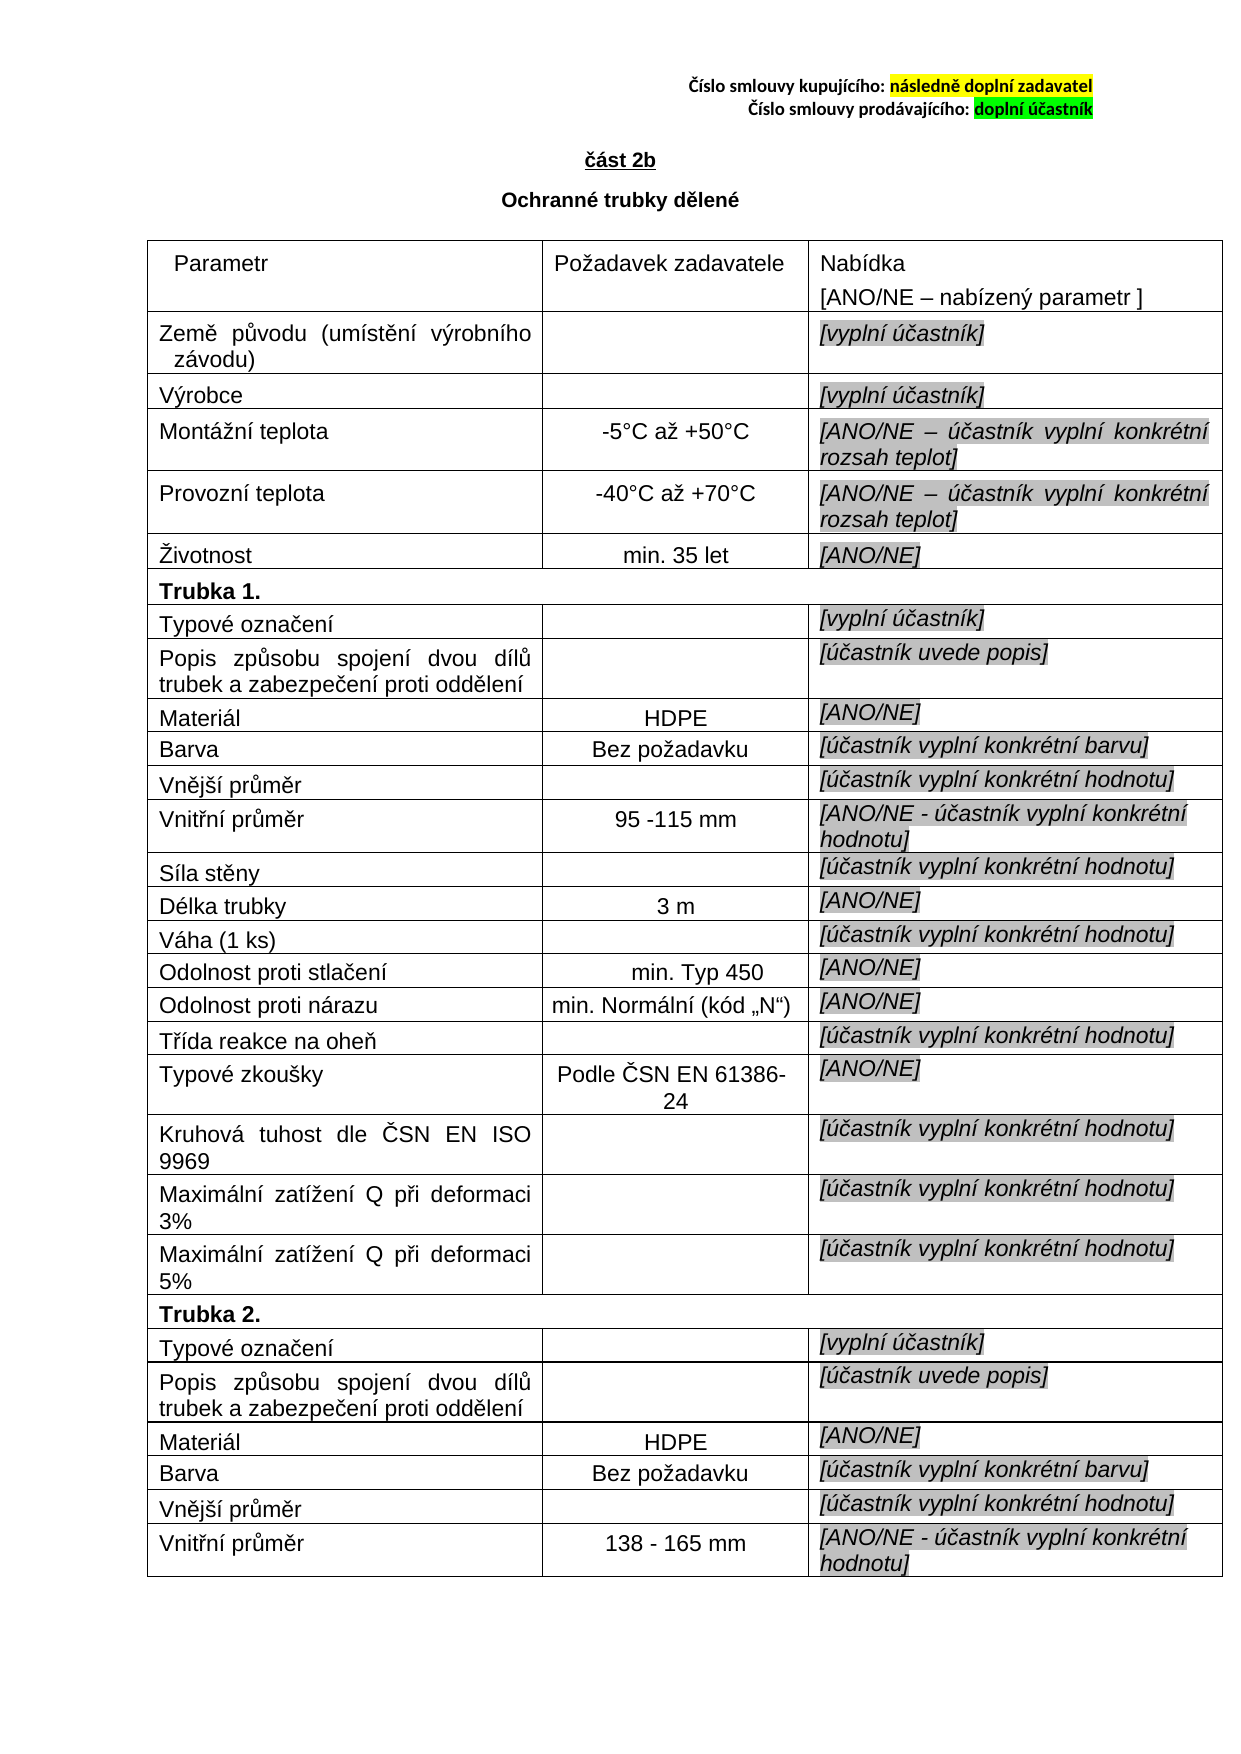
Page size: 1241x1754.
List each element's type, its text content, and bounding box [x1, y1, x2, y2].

text Ochranné trubky dělené [148, 188, 1093, 212]
table_cell HDPE [543, 1423, 808, 1455]
table_cell Montážní teplota [148, 409, 542, 470]
table_cell [543, 374, 808, 408]
table_header Požadavek zadavatele [543, 241, 808, 311]
table_cell Materiál [148, 699, 542, 731]
table_cell [543, 1329, 808, 1361]
table_cell min. 35 let [543, 534, 808, 568]
table_cell [účastník vyplní konkrétní hodnotu] [809, 1115, 1222, 1174]
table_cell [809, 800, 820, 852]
table_cell [ANO/NE – účastník vyplní konkrétní rozsah teplot] [809, 471, 1222, 532]
table_cell Trubka 2. [148, 1295, 1222, 1328]
table_cell Výrobce [148, 374, 542, 408]
table_cell Země původu (umístění výrobního závodu) [148, 312, 542, 373]
table_cell Maximální zatížení Q při deformaci 3% [148, 1175, 542, 1234]
table_cell [ANO/NE] [809, 988, 1222, 1021]
table_cell [účastník vyplní konkrétní barvu] [809, 1456, 1222, 1489]
table_cell Maximální zatížení Q při deformaci 5% [148, 1235, 542, 1294]
table_cell [ANO/NE] [809, 887, 1222, 919]
table_cell Provozní teplota [148, 471, 542, 532]
table_cell [543, 1490, 808, 1522]
table_cell [ANO/NE] [809, 1055, 1222, 1114]
table_cell [543, 1115, 808, 1174]
table_cell Materiál [148, 1423, 542, 1455]
table_cell Vnitřní průměr [148, 1524, 542, 1576]
table_header Nabídka [ANO/NE – nabízený parametr ] [809, 241, 1222, 311]
table_cell [vyplní účastník] [809, 1329, 1222, 1361]
table_cell Typové označení [148, 1329, 542, 1361]
table_cell 138 - 165 mm [543, 1524, 808, 1576]
table_cell Barva [148, 1456, 542, 1489]
table_cell [účastník vyplní konkrétní barvu] [809, 732, 1222, 765]
table_cell Délka trubky [148, 887, 542, 919]
table_cell Vnější průměr [148, 766, 542, 798]
table_cell [ANO/NE] [809, 534, 1222, 568]
table_cell Podle ČSN EN 61386-24 [543, 1055, 808, 1114]
table_cell [ANO/NE – účastník vyplní konkrétní rozsah teplot] [809, 409, 1222, 470]
table_cell [ANO/NE - účastník vyplní konkrétní hodnotu] [909, 1524, 1222, 1576]
table_cell Bez požadavku [543, 1456, 808, 1489]
table_cell Váha (1 ks) [148, 921, 542, 953]
table_cell [účastník vyplní konkrétní hodnotu] [809, 921, 1222, 953]
table_cell Typové zkoušky [148, 1055, 542, 1114]
table_cell [účastník vyplní konkrétní hodnotu] [809, 766, 1222, 798]
table_cell [543, 921, 808, 953]
table_cell [vyplní účastník] [809, 312, 1222, 373]
table_cell [543, 639, 808, 698]
text část 2b [148, 148, 1093, 172]
table_cell [ANO/NE - účastník vyplní konkrétní hodnotu] [909, 800, 1222, 852]
table_cell -5°C až +50°C [543, 409, 808, 470]
table_cell [účastník uvede popis] [809, 639, 1222, 698]
table_cell [ANO/NE] [809, 954, 1222, 987]
table_cell Typové označení [148, 605, 542, 638]
table_cell [účastník uvede popis] [809, 1363, 1222, 1421]
table_cell [vyplní účastník] [809, 605, 1222, 638]
table_cell [543, 1022, 808, 1054]
table_cell [účastník vyplní konkrétní hodnotu] [809, 853, 1222, 886]
table_cell Kruhová tuhost dle ČSN EN ISO 9969 [148, 1115, 542, 1174]
table_cell [543, 766, 808, 798]
table_header Parametr [148, 241, 542, 311]
table_cell Popis způsobu spojení dvou dílů trubek a zabezpečení proti oddělení [148, 639, 542, 698]
table_cell [ANO/NE] [809, 1423, 1222, 1455]
table_cell [účastník vyplní konkrétní hodnotu] [809, 1022, 1222, 1054]
table_cell 3 m [543, 887, 808, 919]
table_cell [543, 1235, 808, 1294]
table_cell [543, 1363, 808, 1421]
table_cell min. Normální (kód „N“) [543, 988, 808, 1021]
table_cell Třída reakce na oheň [148, 1022, 542, 1054]
table_cell [účastník vyplní konkrétní hodnotu] [809, 1175, 1222, 1234]
table_cell [543, 605, 808, 638]
table_cell [543, 312, 808, 373]
table_cell Odolnost proti stlačení [148, 954, 542, 987]
table_cell [účastník vyplní konkrétní hodnotu] [809, 1235, 1222, 1294]
table_cell HDPE [543, 699, 808, 731]
table_cell Vnitřní průměr [148, 800, 542, 852]
table_cell 95 -115 mm [543, 800, 808, 852]
table_cell [543, 1175, 808, 1234]
table_cell -40°C až +70°C [543, 471, 808, 532]
table_cell [543, 853, 808, 886]
table_cell [účastník vyplní konkrétní hodnotu] [809, 1490, 1222, 1522]
table_cell Popis způsobu spojení dvou dílů trubek a zabezpečení proti oddělení [148, 1363, 542, 1421]
table_cell Bez požadavku [543, 732, 808, 765]
table_cell Odolnost proti nárazu [148, 988, 542, 1021]
table_cell Barva [148, 732, 542, 765]
table_cell [vyplní účastník] [809, 374, 1222, 408]
table_cell min. Typ 450 [543, 954, 808, 987]
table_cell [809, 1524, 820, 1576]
table_cell Trubka 1. [148, 569, 1222, 604]
table_cell Síla stěny [148, 853, 542, 886]
table_cell [ANO/NE] [809, 699, 1222, 731]
table_cell Životnost [148, 534, 542, 568]
table_cell Vnější průměr [148, 1490, 542, 1522]
